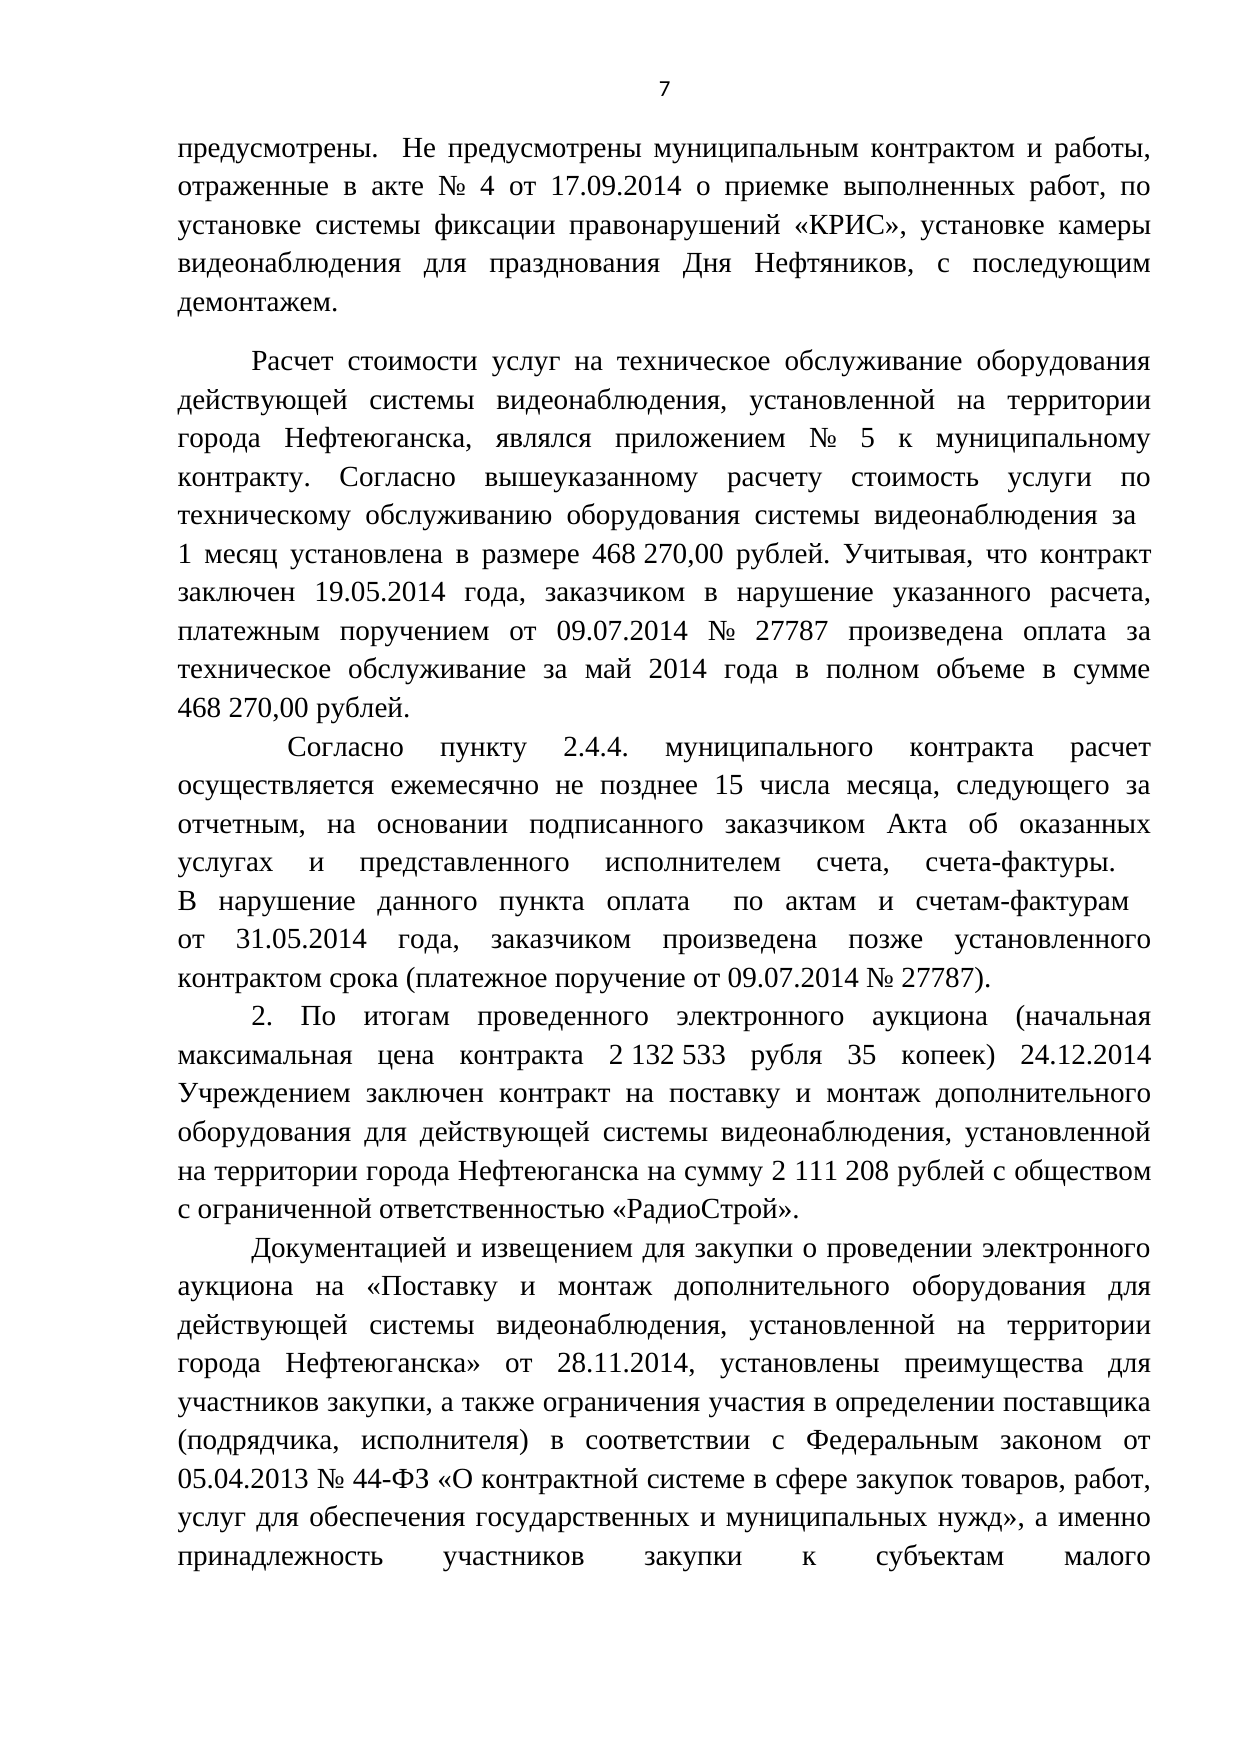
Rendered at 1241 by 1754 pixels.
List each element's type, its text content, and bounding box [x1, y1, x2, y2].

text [177, 1230, 1152, 1572]
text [177, 130, 1152, 317]
text Согласно пункту 2.4.4. муниципального контракта расчет осуществляется ежемесячно не позднее 15 числа месяца, следующего за отчетным, на основании подписанного заказчиком Акта об оказанных услугах и представленного исполнителем счета, счета-фактуры. В нарушение данного пункта оплата по актам и счетам-фактурам от 31.05.2014 года, заказчиком произведена позже установленного контрактом срока (платежное поручение от 09.07.2014 № 27787). [177, 729, 1152, 993]
text 2. По итогам проведенного электронного аукциона (начальная максимальная цена контракта 2 132 533 рубля 35 копеек) 24.12.2014 Учреждением заключен контракт на поставку и монтаж дополнительного оборудования для действующей системы видеонаблюдения, установленной на территории города Нефтеюганска на сумму 2 111 208 рублей с обществом с ограниченной ответственностью «РадиоСтрой». [177, 998, 1152, 1225]
text Расчет стоимости услуг на техническое обслуживание оборудования действующей системы видеонаблюдения, установленной на территории города Нефтеюганска, являлся приложением № 5 к муниципальному контракту. Согласно вышеуказанному расчету стоимость услуги по техническому обслуживанию оборудования системы видеонаблюдения за 1 месяц установлена в размере 468 270,00 рублей. Учитывая, что контракт заключен 19.05.2014 года, заказчиком в нарушение указанного расчета, платежным поручением от 09.07.2014 № 27787 произведена оплата за техническое обслуживание за май 2014 года в полном объеме в сумме 468 270,00 рублей. [177, 343, 1152, 724]
